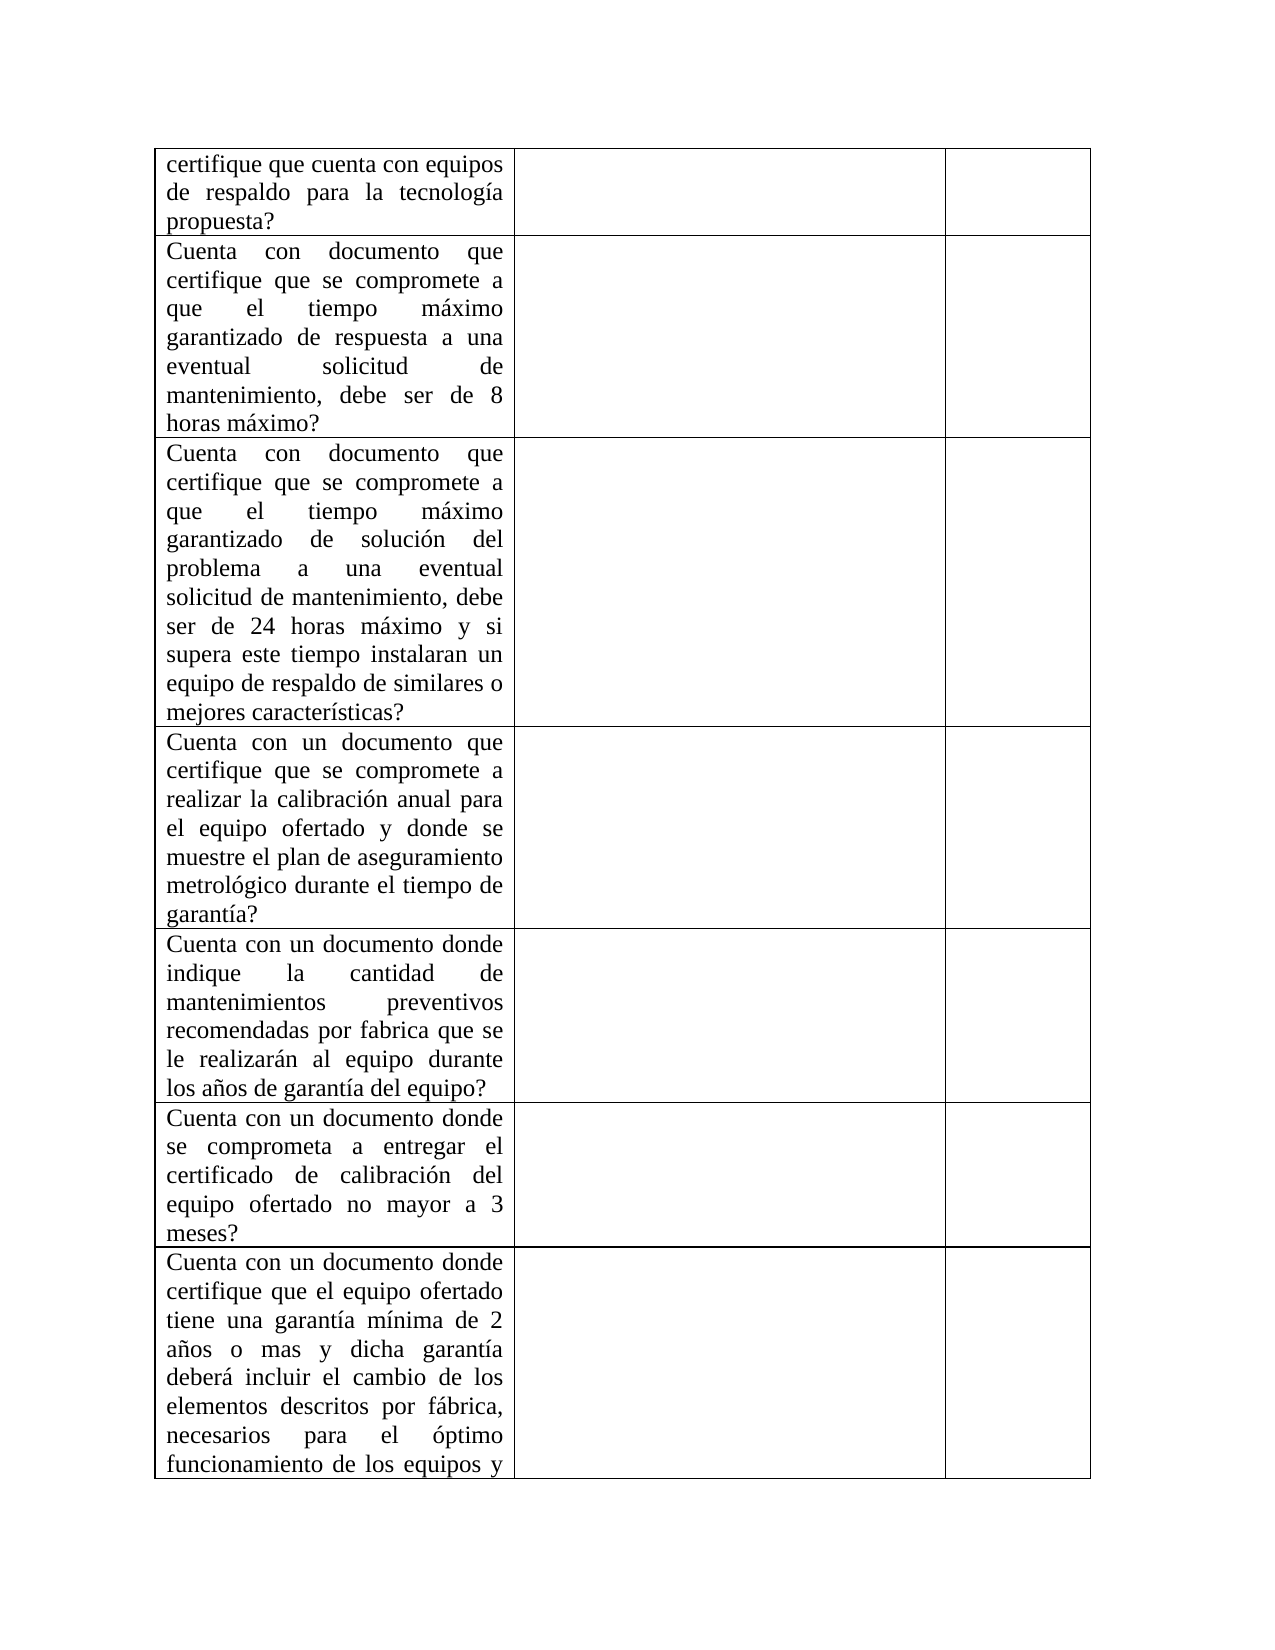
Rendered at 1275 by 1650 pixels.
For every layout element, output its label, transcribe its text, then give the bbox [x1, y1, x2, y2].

table_cell [946, 1248, 1090, 1477]
table_cell [946, 149, 1090, 235]
table_cell [515, 727, 945, 928]
table_cell Cuenta con un documento donde se comprometa a entregar el certificado de calibración del equipo ofertado no mayor a 3 meses? [156, 1103, 514, 1246]
table_cell [946, 438, 1090, 726]
table_cell [515, 236, 945, 437]
table_cell Cuenta con documento que certifique que se compromete a que el tiempo máximo garantizado de solución del problema a una eventual solicitud de mantenimiento, debe ser de 24 horas máximo y si supera este tiempo instalaran un equipo de respaldo de similares o mejores características? [156, 438, 514, 726]
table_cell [156, 149, 514, 235]
table_cell [946, 1103, 1090, 1246]
table_cell Cuenta con un documento donde indique la cantidad de mantenimientos preventivos recomendadas por fabrica que se le realizarán al equipo durante los años de garantía del equipo? [156, 929, 514, 1102]
table_cell Cuenta con documento que certifique que se compromete a que el tiempo máximo garantizado de respuesta a una eventual solicitud de mantenimiento, debe ser de 8 horas máximo? [156, 236, 514, 437]
table_cell Cuenta con un documento que certifique que se compromete a realizar la calibración anual para el equipo ofertado y donde se muestre el plan de aseguramiento metrológico durante el tiempo de garantía? [156, 727, 514, 928]
table_cell [515, 929, 945, 1102]
table_cell [946, 727, 1090, 928]
table_cell [515, 1103, 945, 1246]
table_cell [946, 236, 1090, 437]
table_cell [156, 1248, 514, 1477]
table_cell [946, 929, 1090, 1102]
table_cell [515, 438, 945, 726]
table_cell [515, 1248, 945, 1477]
table_cell [515, 149, 945, 235]
